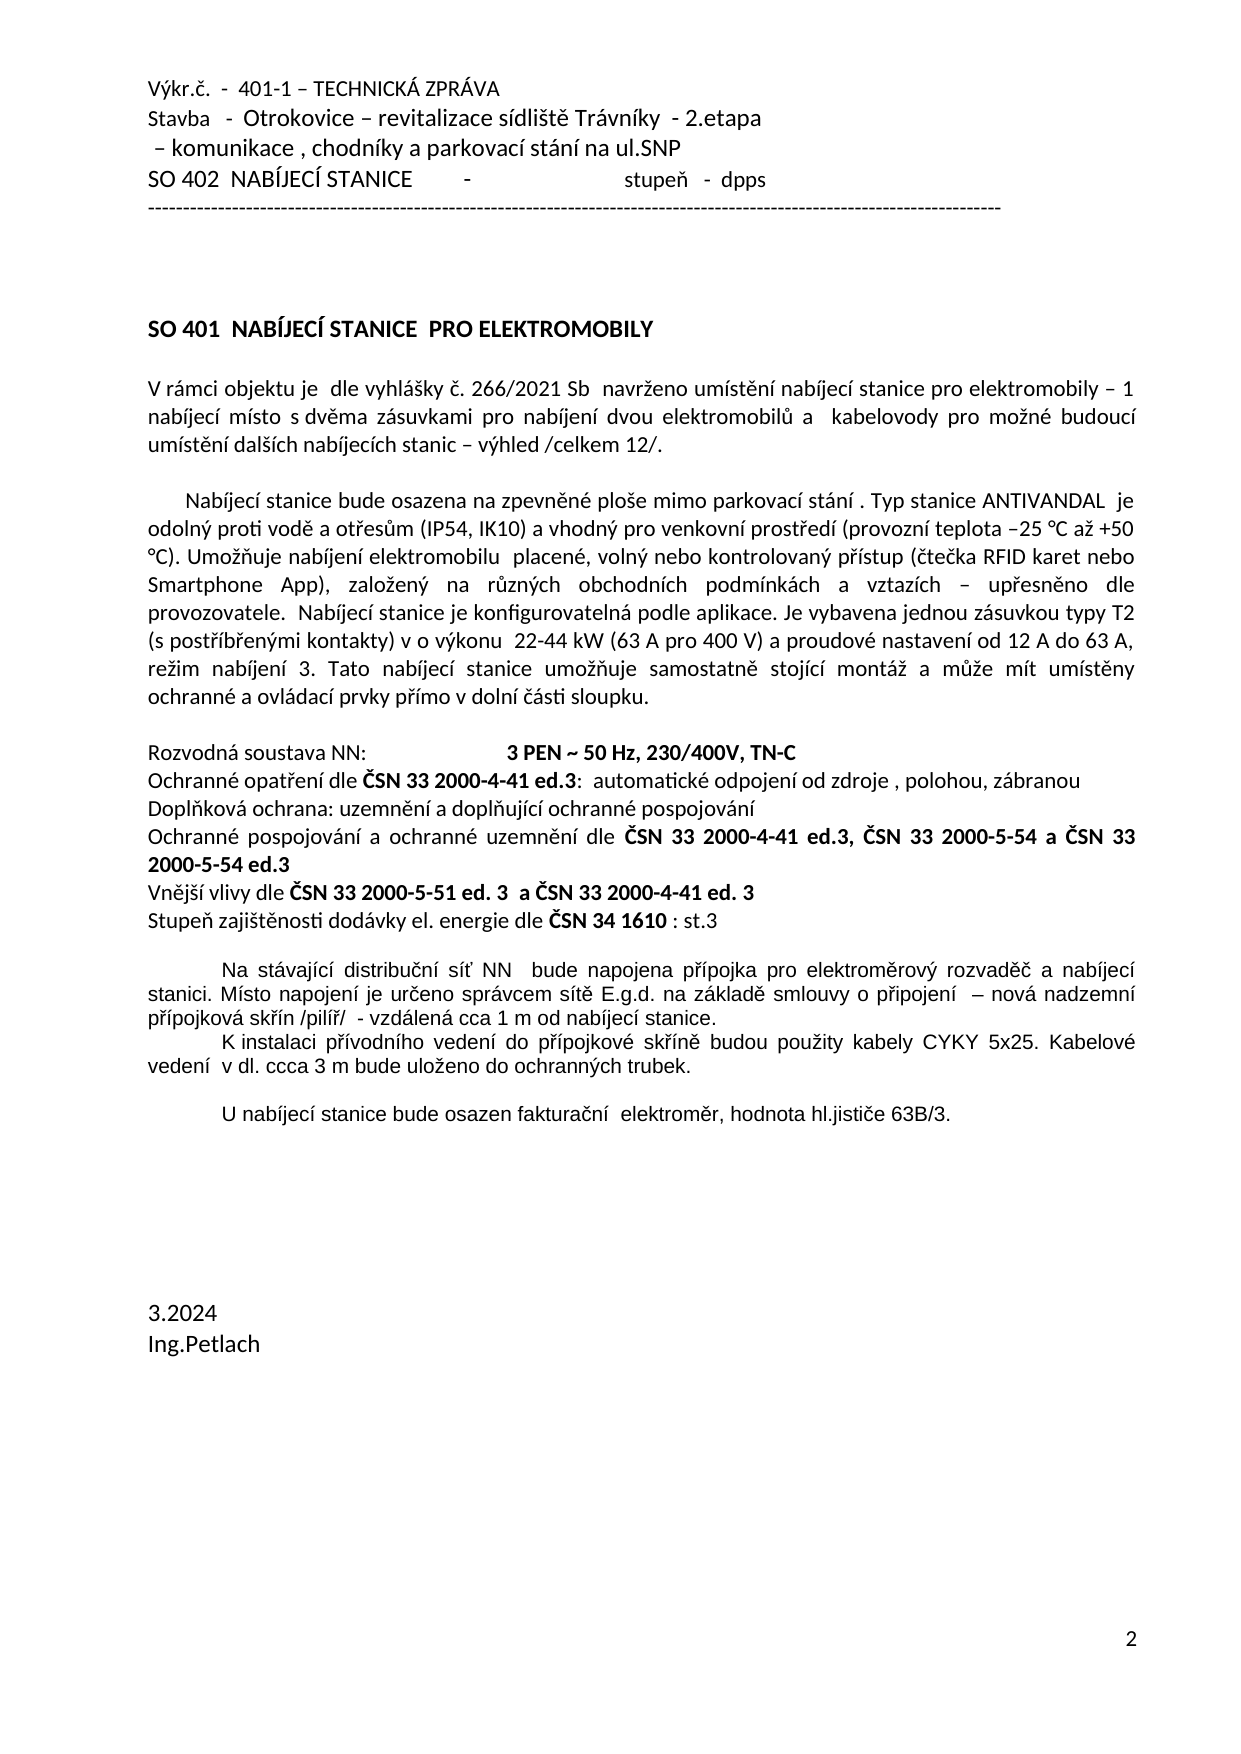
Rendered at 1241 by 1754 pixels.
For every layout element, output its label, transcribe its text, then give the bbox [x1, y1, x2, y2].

text Stupeň zajištěnosti dodávky el. energie dle ČSN 34 1610 : st.3 [148, 906, 1137, 934]
text 3.2024 [148, 1298, 1137, 1328]
text SO 401 NABÍJECÍ STANICE PRO ELEKTROMOBILY [148, 313, 1137, 343]
text Ochranné opatření dle ČSN 33 2000-4-41 ed.3: automatické odpojení od zdroje , polohou, zábranou [148, 766, 1137, 794]
text Ing.Petlach [148, 1328, 1137, 1359]
text Na stávající distribuční síť NN bude napojena přípojka pro elektroměrový rozvaděč a nabíjecí stanici. Místo napojení je určeno správcem sítě E.g.d. na základě smlouvy o připojení – nová nadzemní přípojková skřín /pilíř/ - vzdálená cca 1 m od nabíjecí stanice. [148, 958, 1137, 1030]
text Rozvodná soustava NN: 3 PEN ~ 50 Hz, 230/400V, TN-C [148, 738, 1137, 766]
text V rámci objektu je dle vyhlášky č. 266/2021 Sb navrženo umístění nabíjecí stanice pro elektromobily – 1 nabíjecí místo s dvěma zásuvkami pro nabíjení dvou elektromobilů a kabelovody pro možné budoucí umístění dalších nabíjecích stanic – výhled /celkem 12/. [148, 374, 1137, 458]
text Doplňková ochrana: uzemnění a doplňující ochranné pospojování [148, 794, 1137, 822]
text Ochranné pospojování a ochranné uzemnění dle ČSN 33 2000-4-41 ed.3, ČSN 33 2000-5- ČSN 33 2000-5-54 ed.3 [148, 822, 1137, 878]
text K instalaci přívodního vedení do přípojkové skříně budou použity kabely CYKY 5x25. Kabelové vedení v dl. ccca 3 m bude uloženo do ochranných trubek. [148, 1030, 1137, 1078]
text U nabíjecí stanice bude osazen fakturační elektroměr, hodnota hl.jističe 63B/3. [148, 1102, 1137, 1126]
text Nabíjecí stanice bude osazena na zpevněné ploše mimo parkovací stání . Typ stanice ANTIVANDAL je odolný proti vodě a otřesům (IP54, IK10) a vhodný pro venkovní prostředí (provozní teplota –25 °C až +50 °C). Umožňuje nabíjení elektromobilu placené, volný nebo kontrolovaný přístup (čtečka RFID karet nebo Smartphone App), založený na různých obchodních podmínkách a vztazích – upřesněno dle provozovatele. Nabíjecí stanice je konfigurovatelná podle aplikace. Je vybavena jednou zásuvkou typy T2 (s postříbřenými kontakty) v o výkonu 22-44 kW (63 A pro 400 V) a proudové nastavení od 12 A do 63 A, režim nabíjení 3. Tato nabíjecí stanice umožňuje samostatně stojící montáž a může mít umístěny ochranné a ovládací prvky přímo v dolní části sloupku. [148, 486, 1137, 710]
text Vnější vlivy dle ČSN 33 2000-5-51 ed. 3 a ČSN 33 2000-4-41 ed. 3 [148, 878, 1137, 906]
